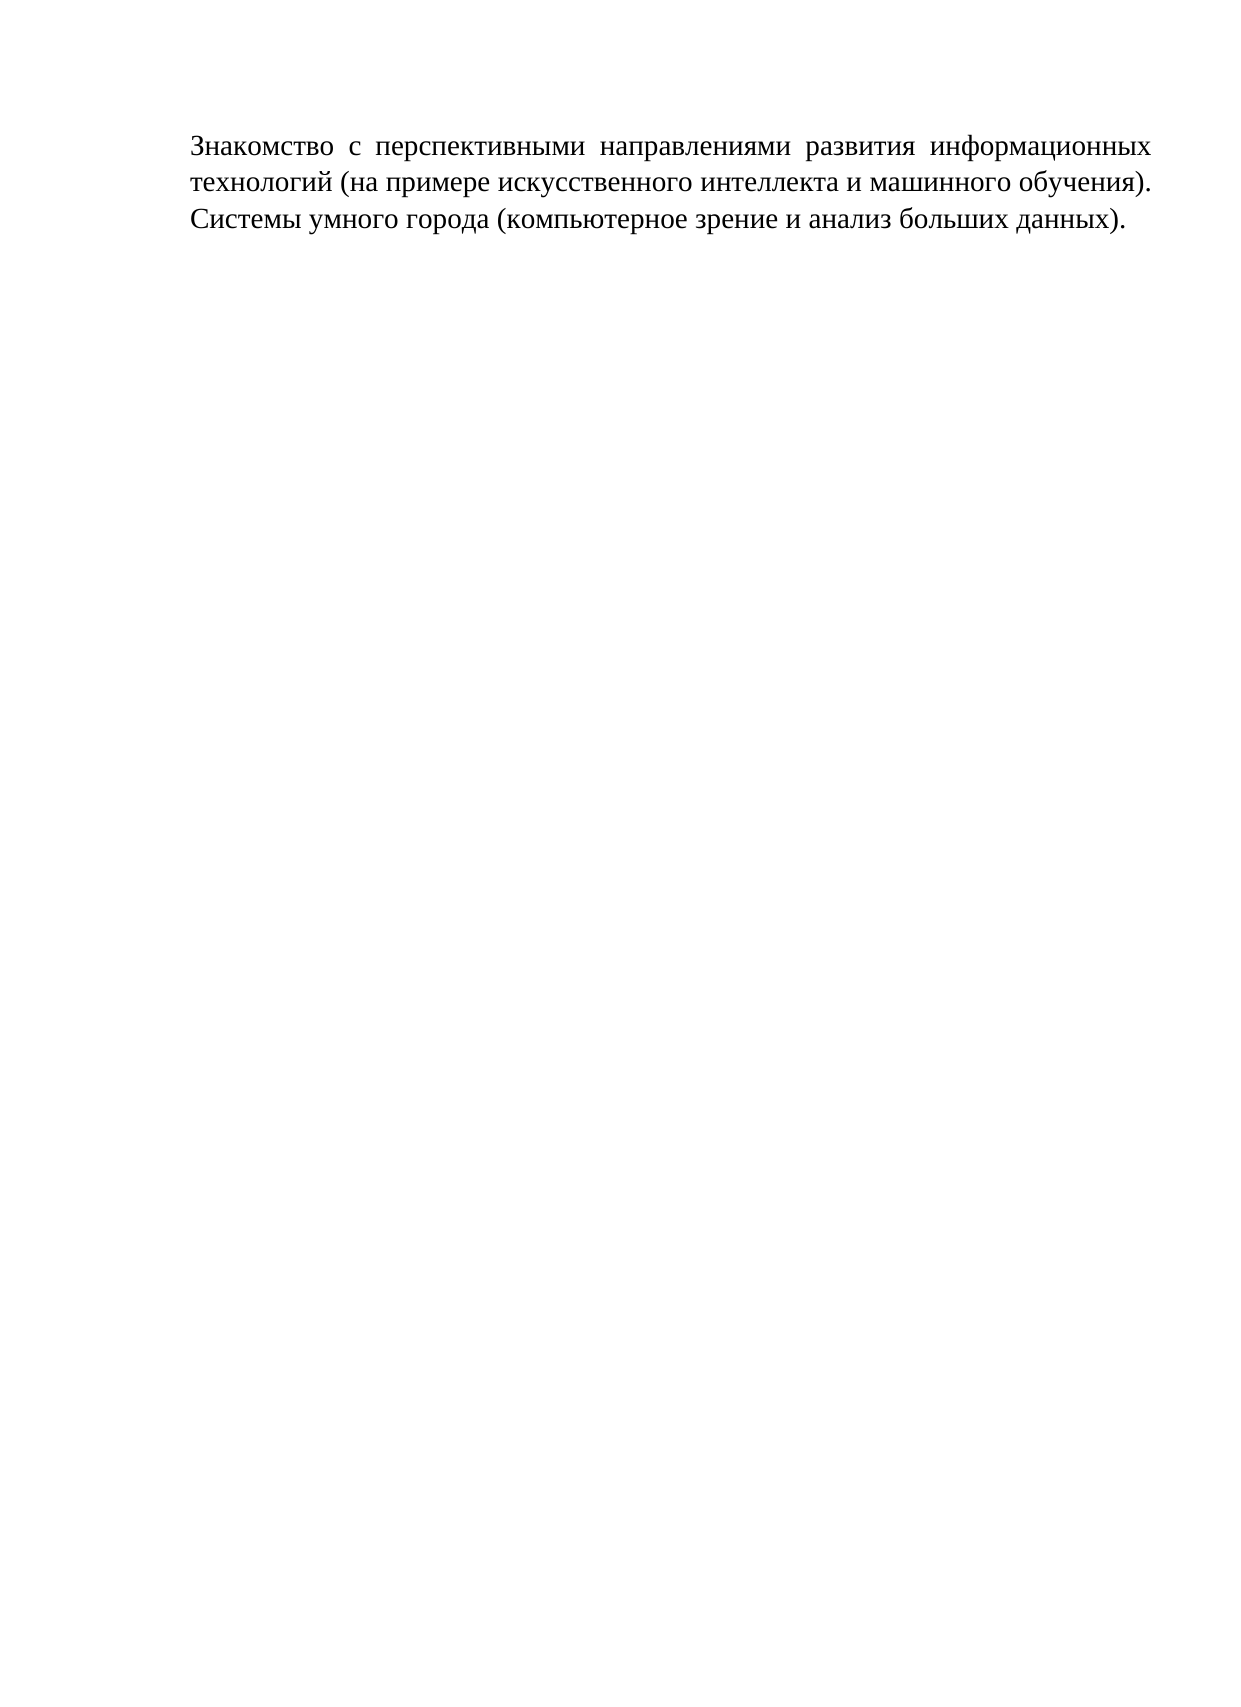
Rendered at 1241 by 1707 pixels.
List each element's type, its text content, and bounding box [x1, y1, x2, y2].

text Знакомство с перспективными направлениями развития информационных технологий (на примере искусственного интеллекта и машинного обучения). Системы умного города (компьютерное зрение и анализ больших данных). [190, 128, 1152, 235]
